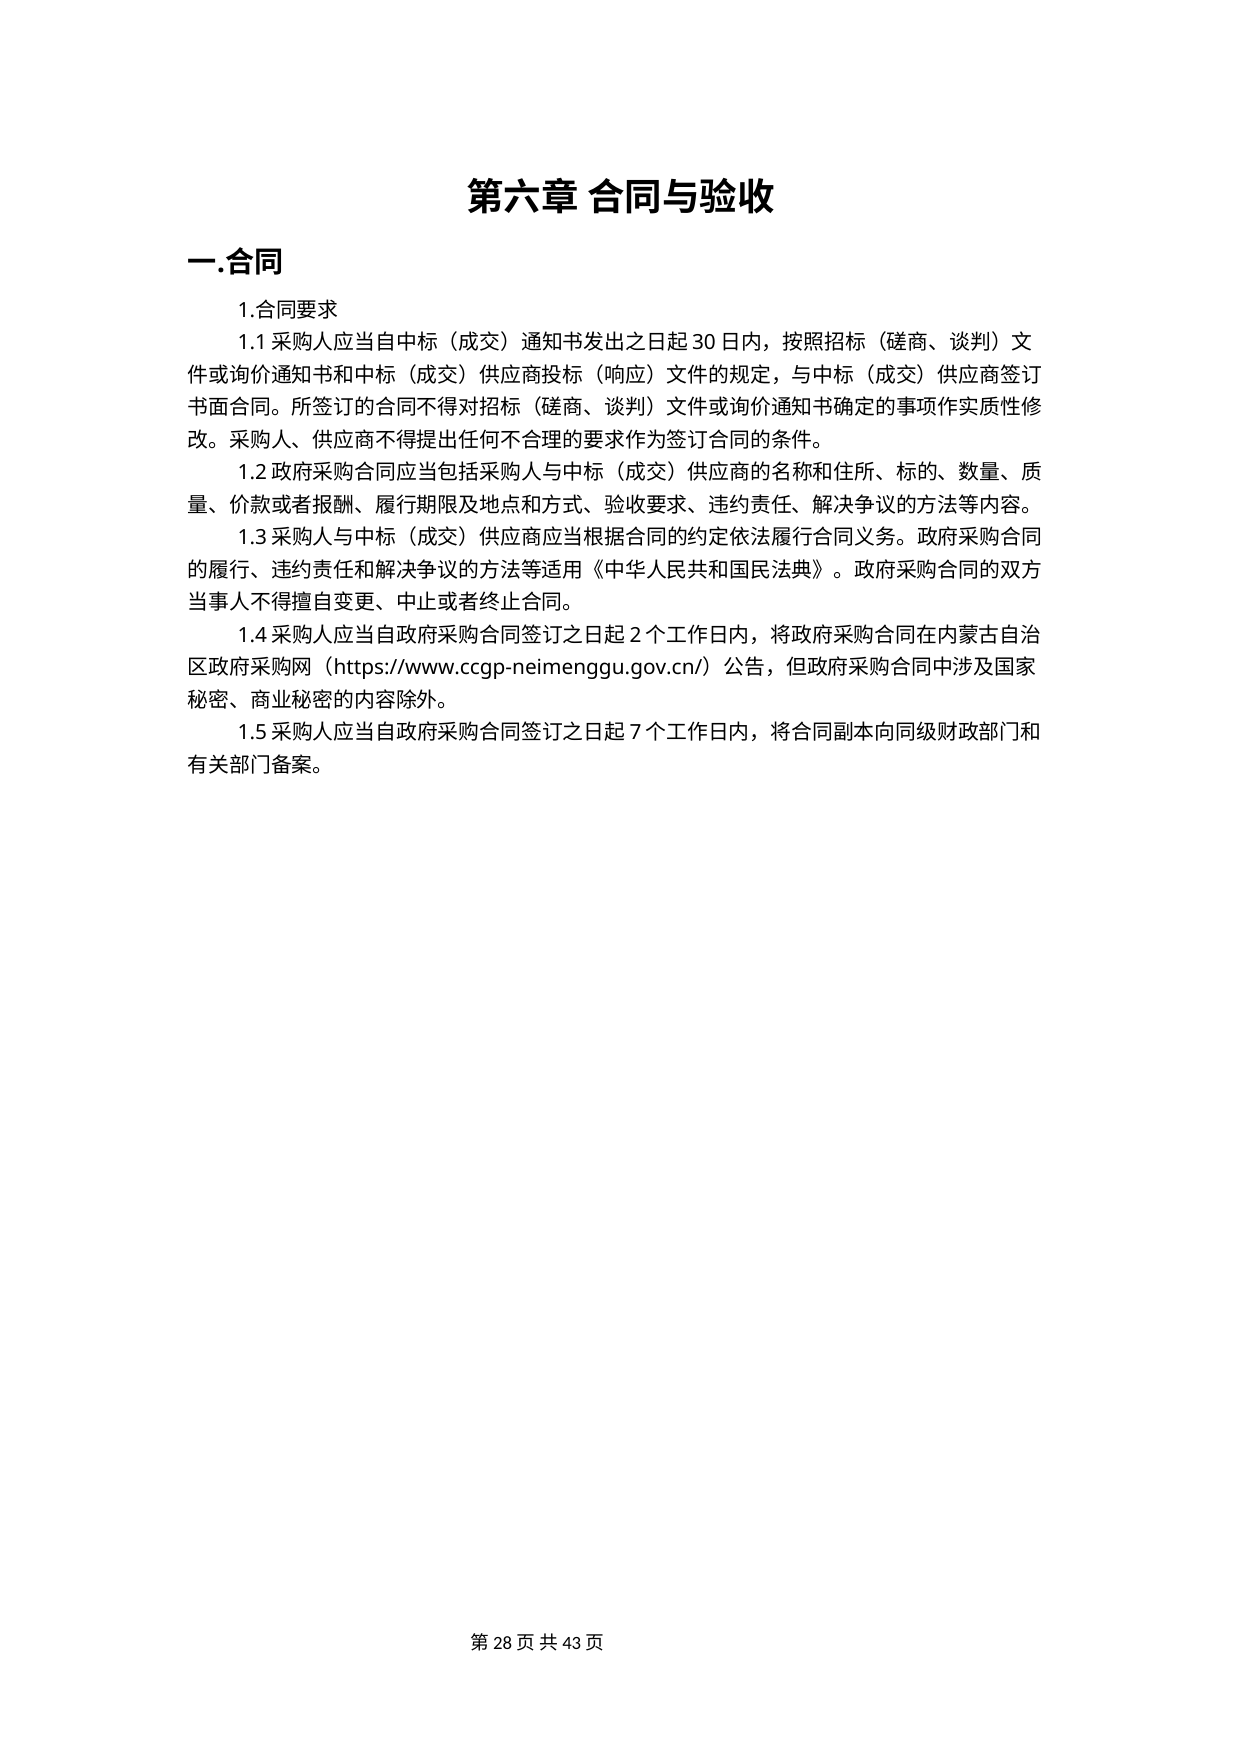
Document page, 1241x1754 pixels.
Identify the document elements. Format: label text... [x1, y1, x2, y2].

text 1.5采购人应当自政府采购合同签订之日起7个工作日内，将合同副本向同级财政部门和有关部门备案。 [187, 714, 1053, 779]
text 1.4采购人应当自政府采购合同签订之日起2个工作日内，将政府采购合同在内蒙古自治区政府采购网（https://www.ccgp-neimenggu.gov.cn/）公告，但政府采购合同中涉及国家秘密、商业秘密的内容除外。 [187, 617, 1053, 714]
text 一.合同 [187, 227, 1053, 292]
text 1.合同要求 [187, 292, 1053, 324]
text 1.2政府采购合同应当包括采购人与中标（成交）供应商的名称和住所、标的、数量、质量、价款或者报酬、履行期限及地点和方式、验收要求、违约责任、解决争议的方法等内容。 [187, 454, 1053, 519]
text 1.1采购人应当自中标（成交）通知书发出之日起30日内，按照招标（磋商、谈判）文件或询价通知书和中标（成交）供应商投标（响应）文件的规定，与中标（成交）供应商签订书面合同。所签订的合同不得对招标（磋商、谈判）文件或询价通知书确定的事项作实质性修改。采购人、供应商不得提出任何不合理的要求作为签订合同的条件。 [187, 324, 1053, 454]
text 第六章 合同与验收 [187, 162, 1053, 227]
text 1.3采购人与中标（成交）供应商应当根据合同的约定依法履行合同义务。政府采购合同的履行、违约责任和解决争议的方法等适用《中华人民共和国民法典》。政府采购合同的双方当事人不得擅自变更、中止或者终止合同。 [187, 519, 1053, 617]
